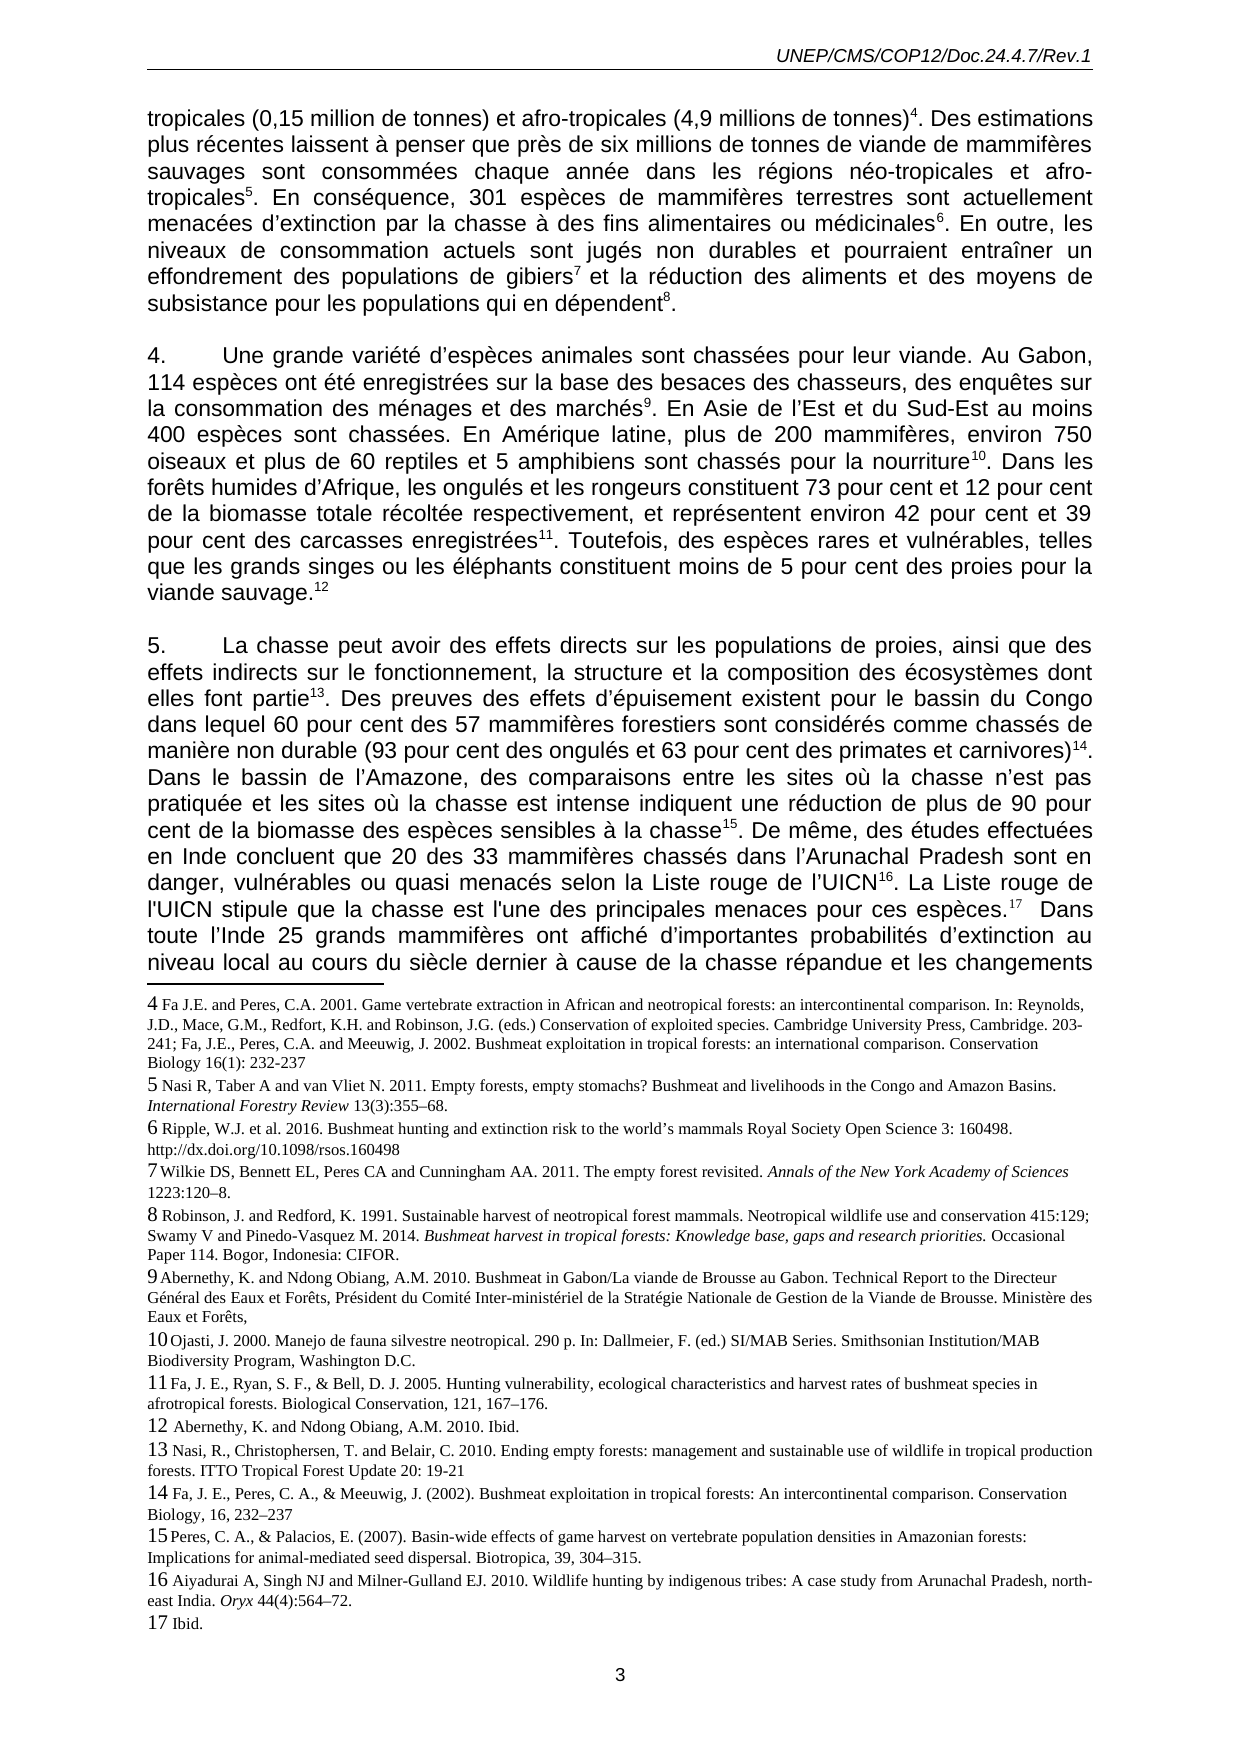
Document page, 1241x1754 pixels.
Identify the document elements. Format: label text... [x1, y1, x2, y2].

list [147, 105, 1093, 316]
list La chasse peut avoir des effets directs sur les populations de proies, ainsi que des effets indirects sur le fonctionnement, la structure et la composition des écosystèmes dont elles font partie. Des preuves des effets d’épuisement existent pour le bassin du Congo dans lequel 60 pour cent des 57 mammifères forestiers sont considérés comme chassés de manière non durable (93 pour cent des ongulés et 63 pour cent des primates et carnivores). Dans le bassin de l’Amazone, des comparaisons entre les sites où la chasse n’est pas pratiquée et les sites où la chasse est intense indiquent une réduction de plus de 90 pour cent de la biomasse des espèces sensibles à la chasse. De même, des études effectuées en Inde concluent que 20 des 33 mammifères chassés dans l’Arunachal Pradesh sont en danger, vulnérables ou quasi menacés selon la Liste rouge de l’UICN. La Liste rouge de l'UICN stipule que la chasse est l'une des principales menaces pour ces espèces. Dans toute l’Inde 25 grands mammifères ont affiché d’importantes probabilités d’extinction au niveau local au cours du siècle dernier à cause de la chasse répandue et les changements de l'utilisation des sols (déforestation, expansion agricole), ainsi qu'une croissance économique et démographique rapide au cours des 100 dernières années.. [147, 632, 1093, 975]
list Une grande variété d’espèces animales sont chassées pour leur viande. Au Gabon, 114 espèces ont été enregistrées sur la base des besaces des chasseurs, des enquêtes sur la consommation des ménages et des marchés. En Asie de l’Est et du Sud-Est au moins 400 espèces sont chassées. En Amérique latine, plus de 200 mammifères, environ 750 oiseaux et plus de 60 reptiles et 5 amphibiens sont chassés pour la nourriture. Dans les forêts humides d’Afrique, les ongulés et les rongeurs constituent 73 pour cent et 12 pour cent de la biomasse totale récoltée respectivement, et représentent environ 42 pour cent et 39 pour cent des carcasses enregistrées. Toutefois, des espèces rares et vulnérables, telles que les grands singes ou les éléphants constituent moins de 5 pour cent des proies pour la viande sauvage. [147, 342, 1093, 606]
